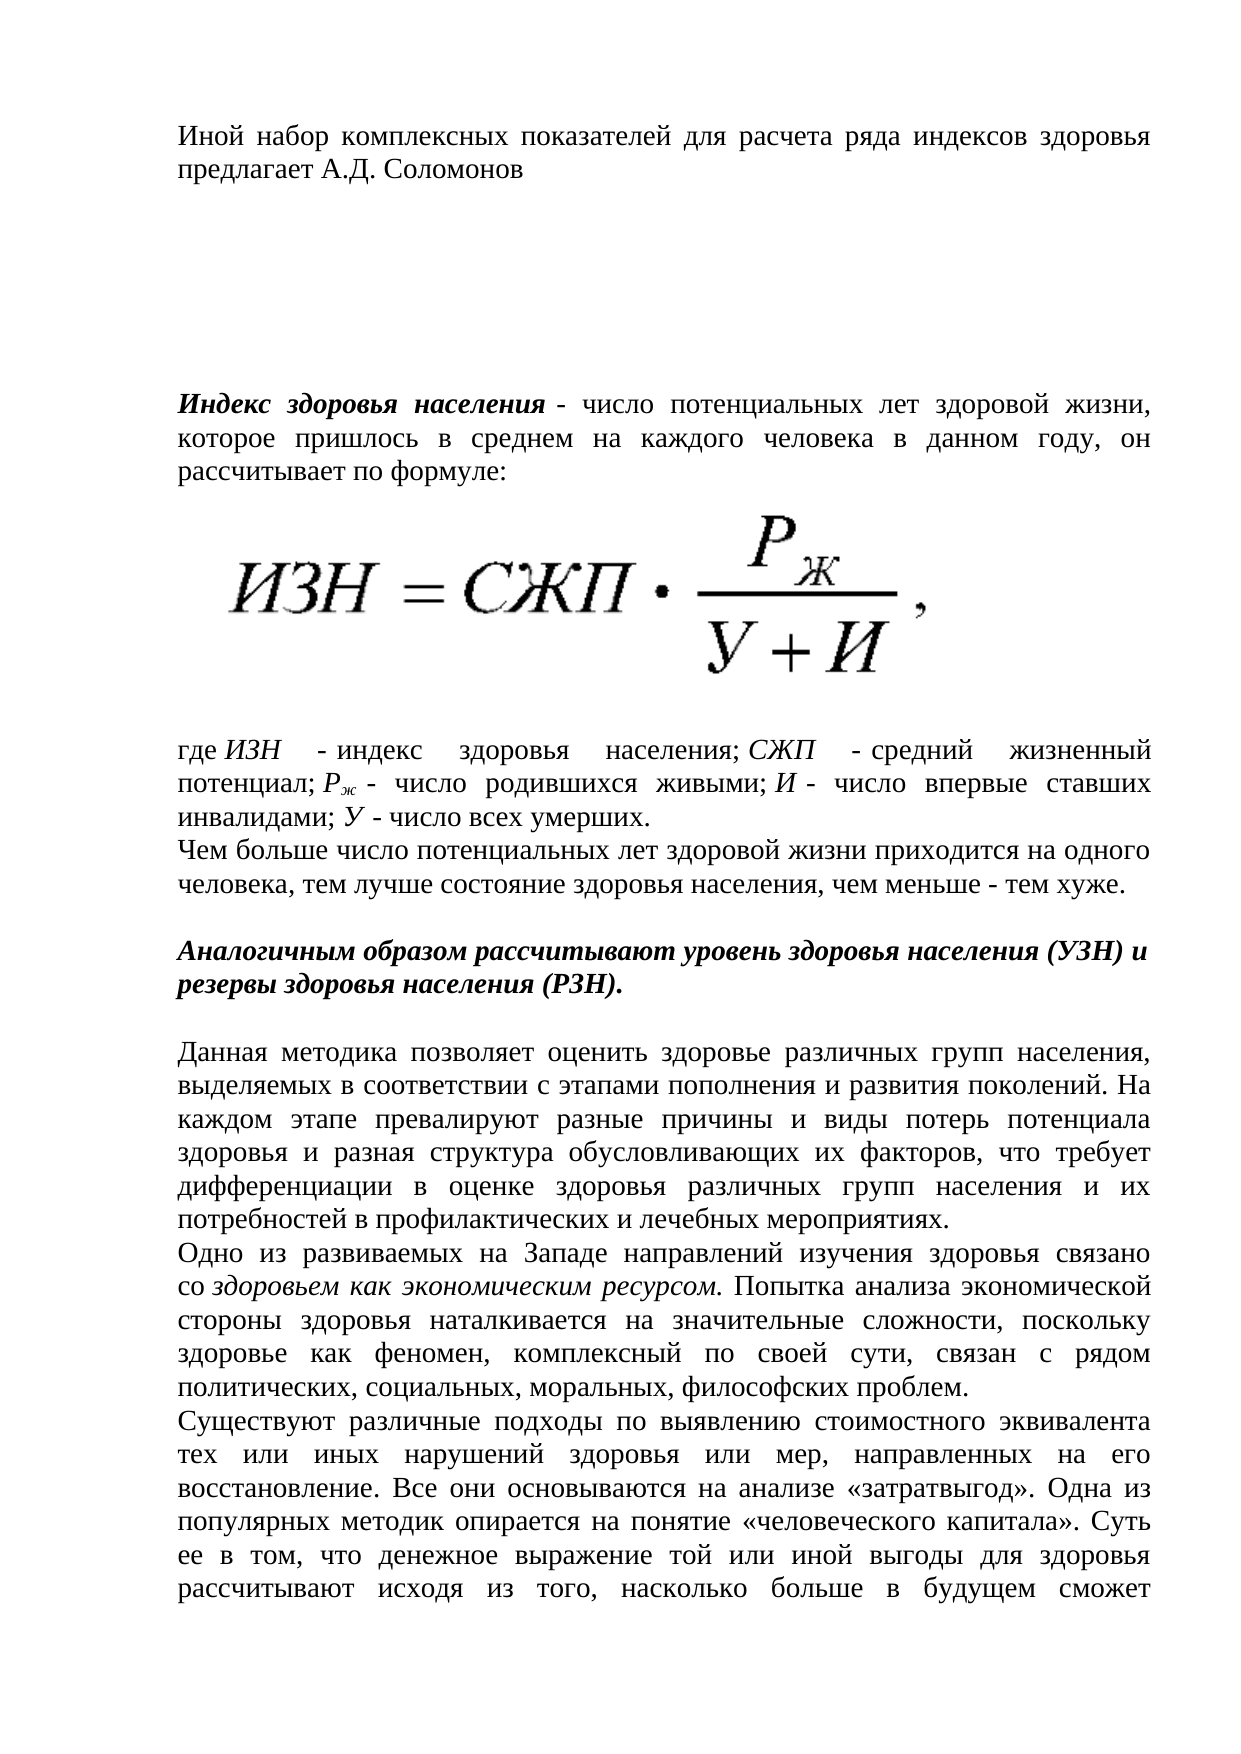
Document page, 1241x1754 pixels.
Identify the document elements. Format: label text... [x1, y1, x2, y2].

text Аналогичным образом рассчитывают уровень здоровья населения (УЗН) и резервы здоровья населения (РЗН). [177, 933, 1152, 1000]
text Индекс здоровья населения - число потенциальных лет здоровой жизни, которое пришлось в среднем на каждого человека в данном году, он рассчитывает по формуле: [177, 386, 1152, 487]
text Данная методика позволяет оценить здоровье различных групп населения, выделяемых в соответствии с этапами пополнения и развития поколений. На каждом этапе превалируют разные причины и виды потерь потенциала здоровья и разная структура обусловливающих их факторов, что требует дифференциации в оценке здоровья различных групп населения и их потребностей в профилактических и лечебных мероприятиях. [177, 1034, 1152, 1235]
text Чем больше число потенциальных лет здоровой жизни приходится на одного человека, тем лучше состояние здоровья населения, чем меньше - тем хуже. [177, 832, 1152, 899]
text где ИЗН - индекс здоровья населения; СЖП - средний жизненный потенциал; Рж - число родившихся живыми; И - число впервые ставших инвалидами; У - число всех умерших. [177, 732, 1152, 832]
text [177, 1403, 1152, 1604]
text Одно из развиваемых на Западе направлений изучения здоровья связано со здоровьем как экономическим ресурсом. Попытка анализа экономической стороны здоровья наталкивается на значительные сложности, поскольку здоровье как феномен, комплексный по своей сути, связан с рядом политических, социальных, моральных, философских проблем. [177, 1235, 1152, 1403]
picture [177, 487, 1007, 699]
text Иной набор комплексных показателей для расчета ряда индексов здоровья предлагает А.Д. Соломонов [177, 118, 1152, 185]
